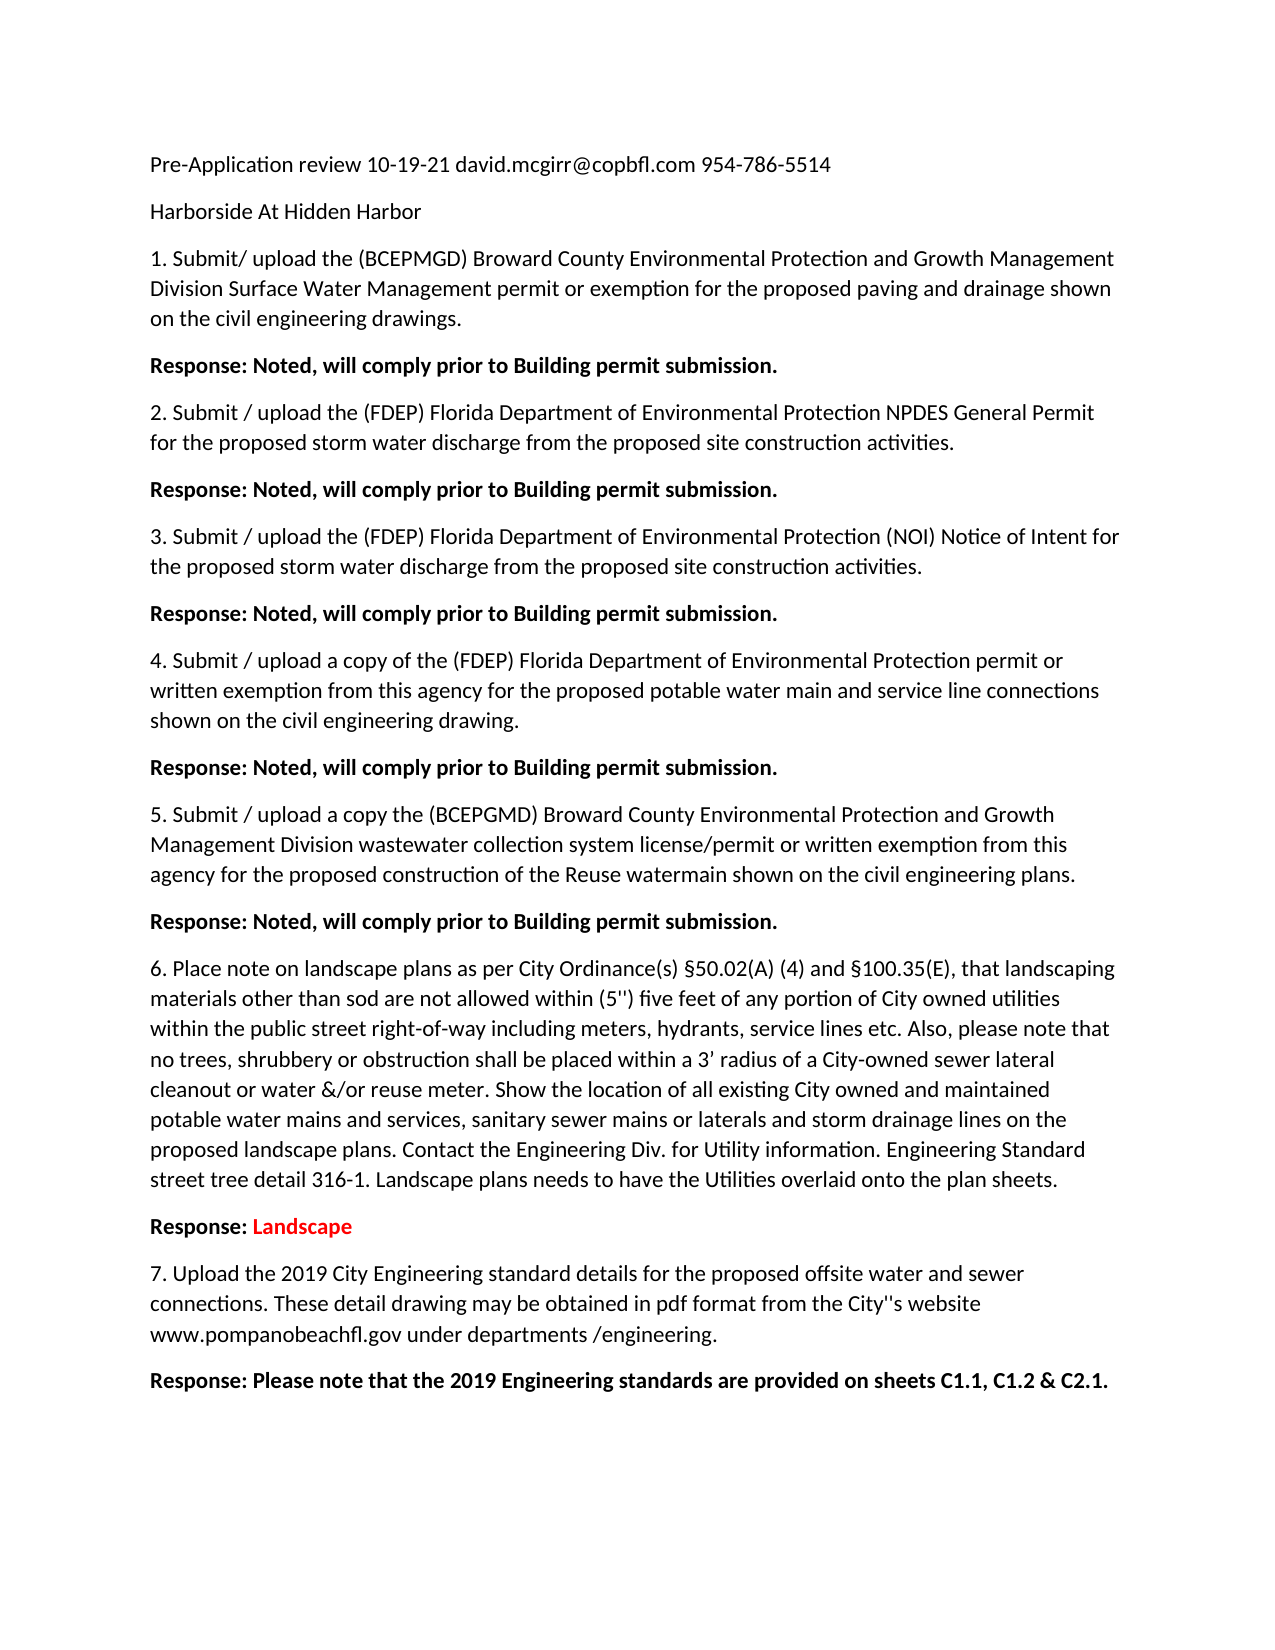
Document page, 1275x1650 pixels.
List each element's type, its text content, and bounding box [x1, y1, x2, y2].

text Pre-Application review 10-19-21 david.mcgirr@copbfl.com 954-786-5514 [150, 150, 1125, 178]
text Response: Noted, will comply prior to Building permit submission. [150, 475, 1125, 503]
text Response: Noted, will comply prior to Building permit submission. [150, 907, 1125, 935]
text Response: Noted, will comply prior to Building permit submission. [150, 599, 1125, 627]
text 1. Submit/ upload the (BCEPMGD) Broward County Environmental Protection and Growth Management Division Surface Water Management permit or exemption for the proposed paving and drainage shown on the civil engineering drawings. [150, 244, 1125, 332]
text 3. Submit / upload the (FDEP) Florida Department of Environmental Protection (NOI) Notice of Intent for the proposed storm water discharge from the proposed site construction activities. [150, 522, 1125, 580]
text 4. Submit / upload a copy of the (FDEP) Florida Department of Environmental Protection permit or written exemption from this agency for the proposed potable water main and service line connections shown on the civil engineering drawing. [150, 646, 1125, 734]
text Response: Landscape [150, 1212, 1125, 1241]
text 7. Upload the 2019 City Engineering standard details for the proposed offsite water and sewer connections. These detail drawing may be obtained in pdf format from the City''s website www.pompanobeachfl.gov under departments /engineering. [150, 1259, 1125, 1348]
text 2. Submit / upload the (FDEP) Florida Department of Environmental Protection NPDES General Permit for the proposed storm water discharge from the proposed site construction activities. [150, 398, 1125, 456]
text 5. Submit / upload a copy the (BCEPGMD) Broward County Environmental Protection and Growth Management Division wastewater collection system license/permit or written exemption from this agency for the proposed construction of the Reuse watermain shown on the civil engineering plans. [150, 800, 1125, 888]
text Response: Noted, will comply prior to Building permit submission. [150, 753, 1125, 781]
text Harborside At Hidden Harbor [150, 197, 1125, 225]
text 6. Place note on landscape plans as per City Ordinance(s) §50.02(A) (4) and §100.35(E), that landscaping materials other than sod are not allowed within (5'') five feet of any portion of City owned utilities within the public street right-of-way including meters, hydrants, service lines etc. Also, please note that no trees, shrubbery or obstruction shall be placed within a 3’ radius of a City-owned sewer lateral cleanout or water &/or reuse meter. Show the location of all existing City owned and maintained potable water mains and services, sanitary sewer mains or laterals and storm drainage lines on the proposed landscape plans. Contact the Engineering Div. for Utility information. Engineering Standard street tree detail 316-1. Landscape plans needs to have the Utilities overlaid onto the plan sheets. [150, 954, 1125, 1194]
text Response: Noted, will comply prior to Building permit submission. [150, 351, 1125, 379]
text Response: Please note that the 2019 Engineering standards are provided on sheets C1.1, C1.2 & C2.1. [150, 1367, 1125, 1395]
